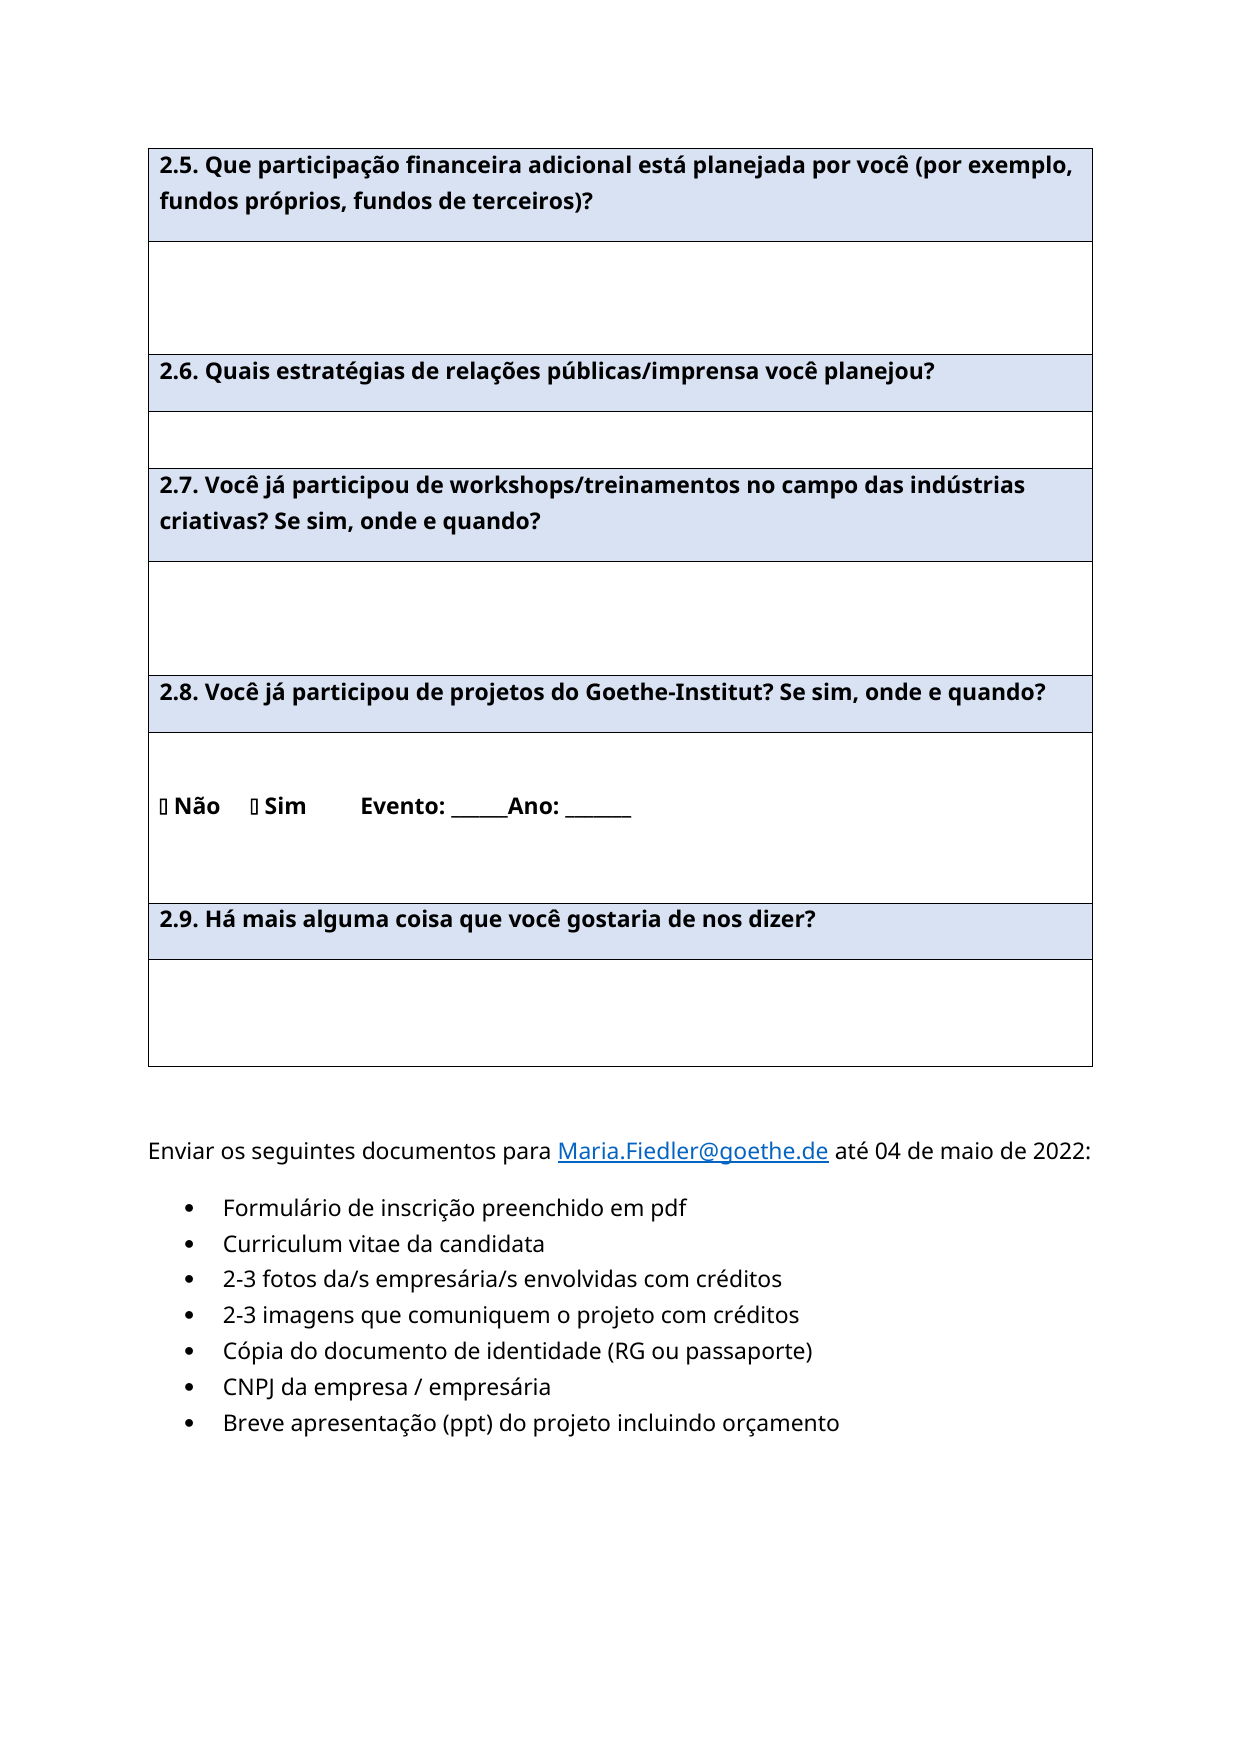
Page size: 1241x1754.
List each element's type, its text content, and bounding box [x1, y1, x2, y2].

table_cell [149, 562, 1092, 675]
table_cell [149, 242, 1092, 354]
table_cell Não Sim Evento: ______Ano: _______ [149, 733, 1092, 902]
list Formulário de inscrição preenchido em pdf [185, 1192, 1093, 1223]
list Cópia do documento de identidade (RG ou passaporte) [185, 1335, 1093, 1367]
table_cell 2.8. Você já participou de projetos do Goethe-Institut? Se sim, onde e quando? [149, 676, 1092, 732]
table_cell [149, 412, 1092, 468]
table_cell 2.7. Você já participou de workshops/treinamentos no campo das indústrias criativas? Se sim, onde e quando? [149, 469, 1092, 561]
list CNPJ da empresa / empresária [185, 1371, 1093, 1402]
table_cell 2.9. Há mais alguma coisa que você gostaria de nos dizer? [149, 904, 1092, 959]
table_cell 2.5. Que participação financeira adicional está planejada por você (por exemplo, fundos próprios, fundos de terceiros)? [149, 149, 1092, 241]
list Curriculum vitae da candidata [185, 1227, 1093, 1259]
list Breve apresentação (ppt) do projeto incluindo orçamento [185, 1407, 1093, 1438]
table_cell 2.6. Quais estratégias de relações públicas/imprensa você planejou? [149, 355, 1092, 411]
list 2-3 fotos da/s empresária/s envolvidas com créditos [185, 1263, 1093, 1295]
table_cell [149, 960, 1092, 1066]
list 2-3 imagens que comuniquem o projeto com créditos [185, 1299, 1093, 1331]
text Enviar os seguintes documentos para Maria.Fiedler@goethe.de até 04 de maio de 2022: [148, 1135, 1093, 1166]
